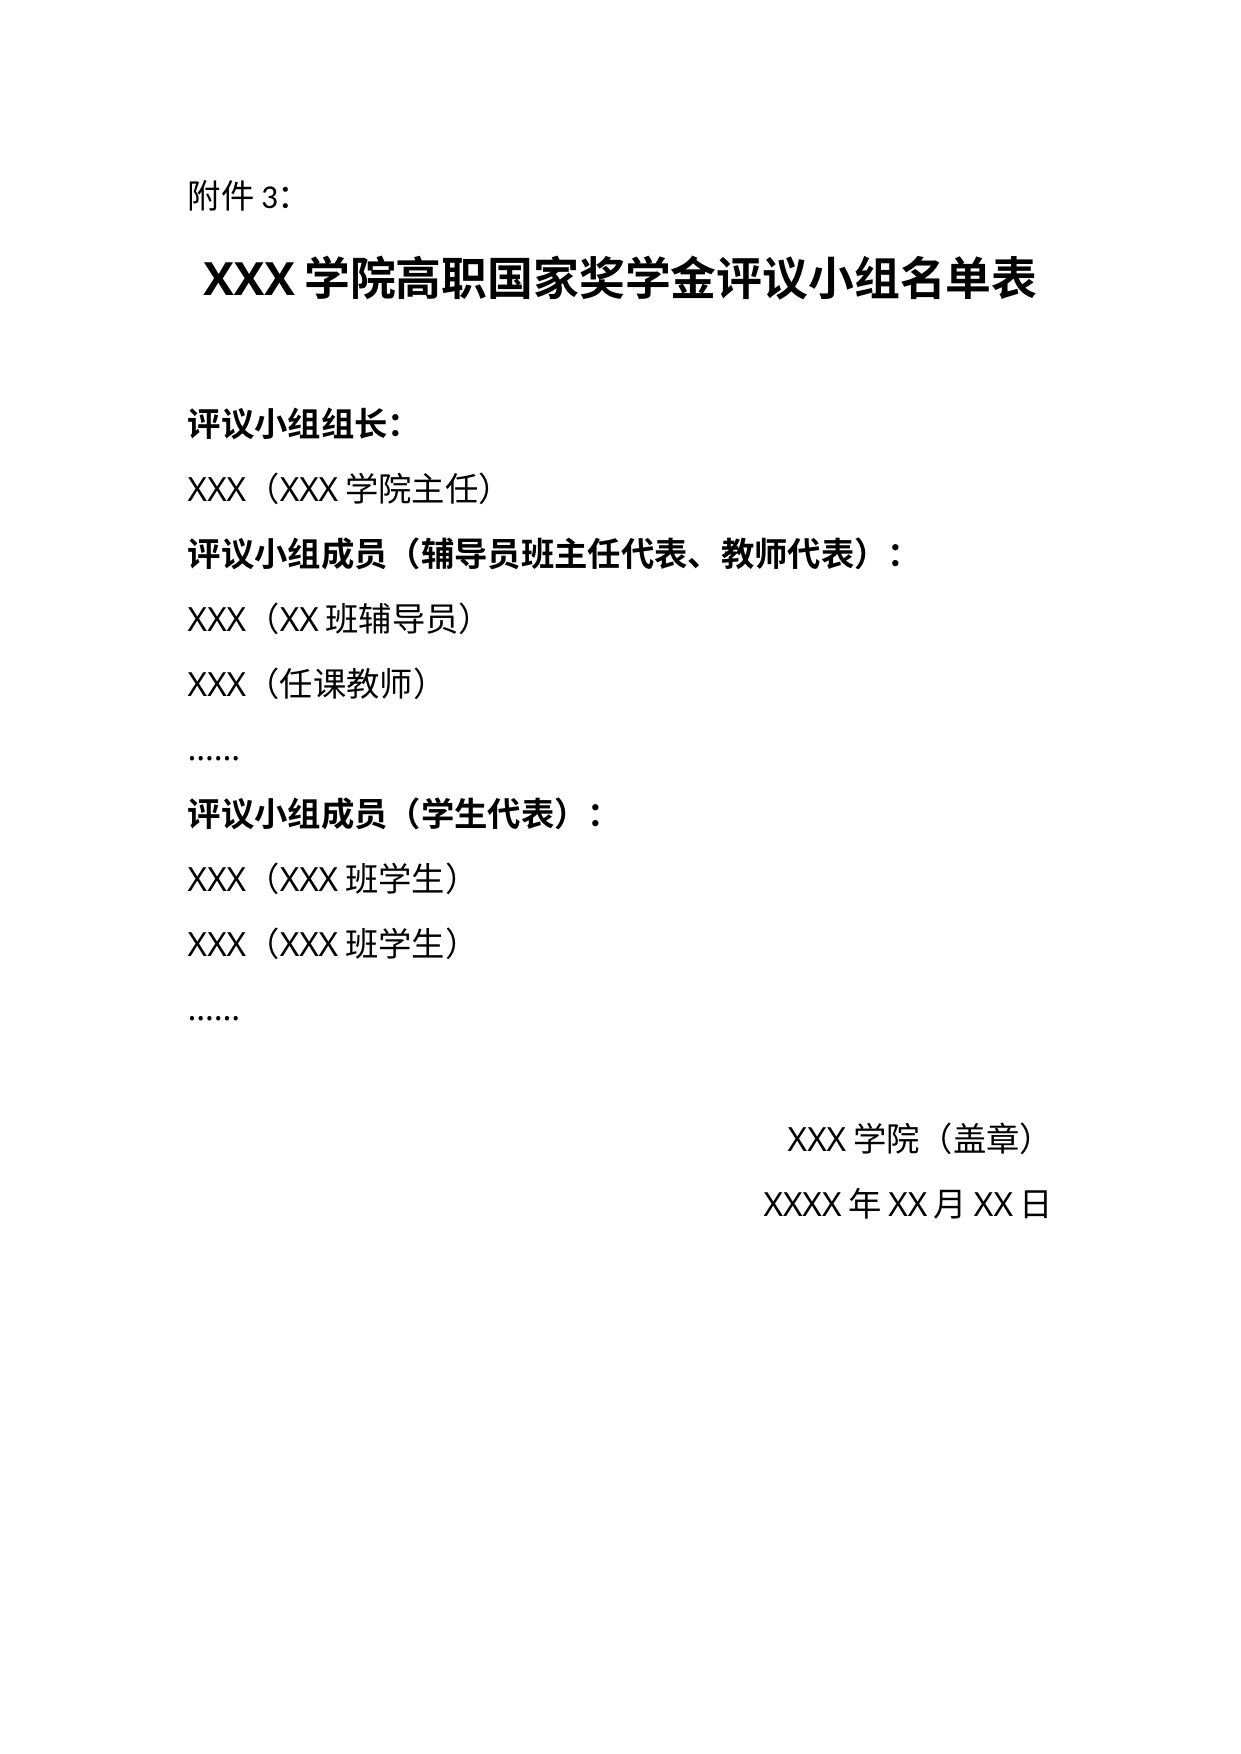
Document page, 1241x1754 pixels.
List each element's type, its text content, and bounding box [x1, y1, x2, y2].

text XXX（XXX班学生） [187, 844, 1053, 909]
text XXX学院（盖章） [187, 1104, 1053, 1169]
text XXX（任课教师） [187, 649, 1053, 714]
text XXX（XXX班学生） [187, 909, 1053, 974]
text 附件3： [187, 162, 1053, 227]
text XXX学院高职国家奖学金评议小组名单表 [187, 227, 1053, 324]
text 评议小组成员（辅导员班主任代表、教师代表）： [187, 519, 1053, 584]
text XXXX年XX月XX日 [187, 1169, 1053, 1234]
text XXX（XX班辅导员） [187, 584, 1053, 649]
text 评议小组组长： [187, 389, 1053, 454]
text …… [187, 714, 1053, 779]
text …… [187, 974, 1053, 1039]
text 评议小组成员（学生代表）： [187, 779, 1053, 844]
text XXX（XXX学院主任） [187, 454, 1053, 519]
